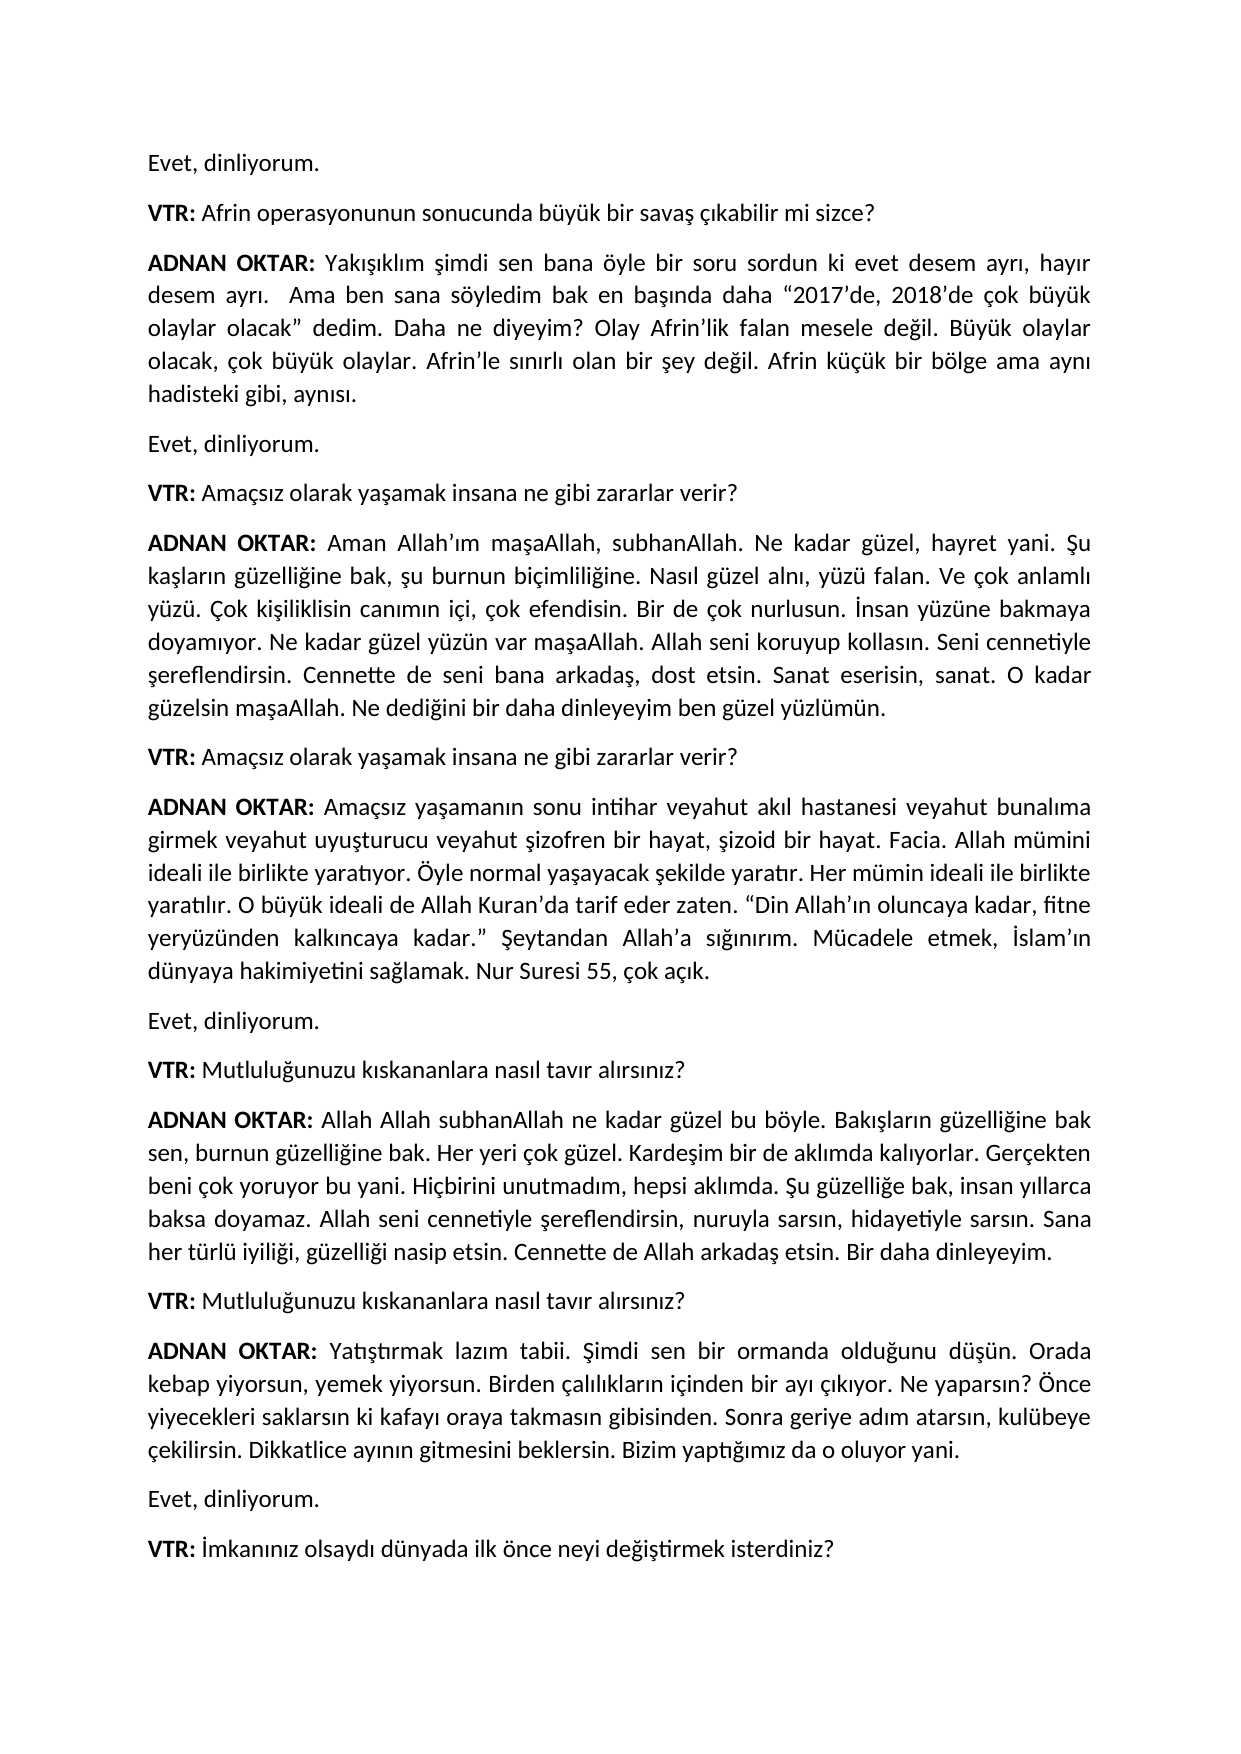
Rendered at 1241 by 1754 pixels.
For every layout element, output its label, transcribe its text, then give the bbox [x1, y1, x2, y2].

text ADNAN OKTAR: Aman Allah’ım maşaAllah, subhanAllah. Ne kadar güzel, hayret yani. Şu kaşların güzelliğine bak, şu burnun biçimliliğine. Nasıl güzel alnı, yüzü falan. Ve çok anlamlı yüzü. Çok kişiliklisin canımın içi, çok efendisin. Bir de çok nurlusun. İnsan yüzüne bakmaya doyamıyor. Ne kadar güzel yüzün var maşaAllah. Allah seni koruyup kollasın. Seni cennetiyle şereflendirsin. Cennette de seni bana arkadaş, dost etsin. Sanat eserisin, sanat. O kadar güzelsin maşaAllah. Ne dediğini bir daha dinleyeyim ben güzel yüzlümün. [148, 527, 1093, 722]
text VTR: Afrin operasyonunun sonucunda büyük bir savaş çıkabilir mi sizce? [148, 197, 1093, 228]
text VTR: Mutluluğunuzu kıskananlara nasıl tavır alırsınız? [148, 1055, 1093, 1085]
text ADNAN OKTAR: Allah Allah subhanAllah ne kadar güzel bu böyle. Bakışların güzelliğine bak sen, burnun güzelliğine bak. Her yeri çok güzel. Kardeşim bir de aklımda kalıyorlar. Gerçekten beni çok yoruyor bu yani. Hiçbirini unutmadım, hepsi aklımda. Şu güzelliğe bak, insan yıllarca baksa doyamaz. Allah seni cennetiyle şereflendirsin, nuruyla sarsın, hidayetiyle sarsın. Sana her türlü iyiliği, güzelliği nasip etsin. Cennette de Allah arkadaş etsin. Bir daha dinleyeyim. [148, 1104, 1093, 1266]
text VTR: Amaçsız olarak yaşamak insana ne gibi zararlar verir? [148, 478, 1093, 508]
text Evet, dinliyorum. [148, 1483, 1093, 1514]
text VTR: Mutluluğunuzu kıskananlara nasıl tavır alırsınız? [148, 1286, 1093, 1316]
text Evet, dinliyorum. [148, 148, 1093, 178]
text VTR: İmkanınız olsaydı dünyada ilk önce neyi değiştirmek isterdiniz? [148, 1533, 1093, 1563]
text Evet, dinliyorum. [148, 428, 1093, 458]
text ADNAN OKTAR: Amaçsız yaşamanın sonu intihar veyahut akıl hastanesi veyahut bunalıma girmek veyahut uyuşturucu veyahut şizofren bir hayat, şizoid bir hayat. Facia. Allah mümini ideali ile birlikte yaratıyor. Öyle normal yaşayacak şekilde yaratır. Her mümin ideali ile birlikte yaratılır. O büyük ideali de Allah Kuran’da tarif eder zaten. “Din Allah’ın oluncaya kadar, fitne yeryüzünden kalkıncaya kadar.” Şeytandan Allah’a sığınırım. Mücadele etmek, İslam’ın dünyaya hakimiyetini sağlamak. Nur Suresi 55, çok açık. [148, 791, 1093, 986]
text ADNAN OKTAR: Yatıştırmak lazım tabii. Şimdi sen bir ormanda olduğunu düşün. Orada kebap yiyorsun, yemek yiyorsun. Birden çalılıkların içinden bir ayı çıkıyor. Ne yaparsın? Önce yiyecekleri saklarsın ki kafayı oraya takmasın gibisinden. Sonra geriye adım atarsın, kulübeye çekilirsin. Dikkatlice ayının gitmesini beklersin. Bizim yaptığımız da o oluyor yani. [148, 1335, 1093, 1464]
text VTR: Amaçsız olarak yaşamak insana ne gibi zararlar verir? [148, 741, 1093, 772]
text Evet, dinliyorum. [148, 1005, 1093, 1036]
text ADNAN OKTAR: Yakışıklım şimdi sen bana öyle bir soru sordun ki evet desem ayrı, hayır desem ayrı. Ama ben sana söyledim bak en başında daha “2017’de, 2018’de çok büyük olaylar olacak” dedim. Daha ne diyeyim? Olay Afrin’lik falan mesele değil. Büyük olaylar olacak, çok büyük olaylar. Afrin’le sınırlı olan bir şey değil. Afrin küçük bir bölge ama aynı hadisteki gibi, aynısı. [148, 247, 1093, 409]
